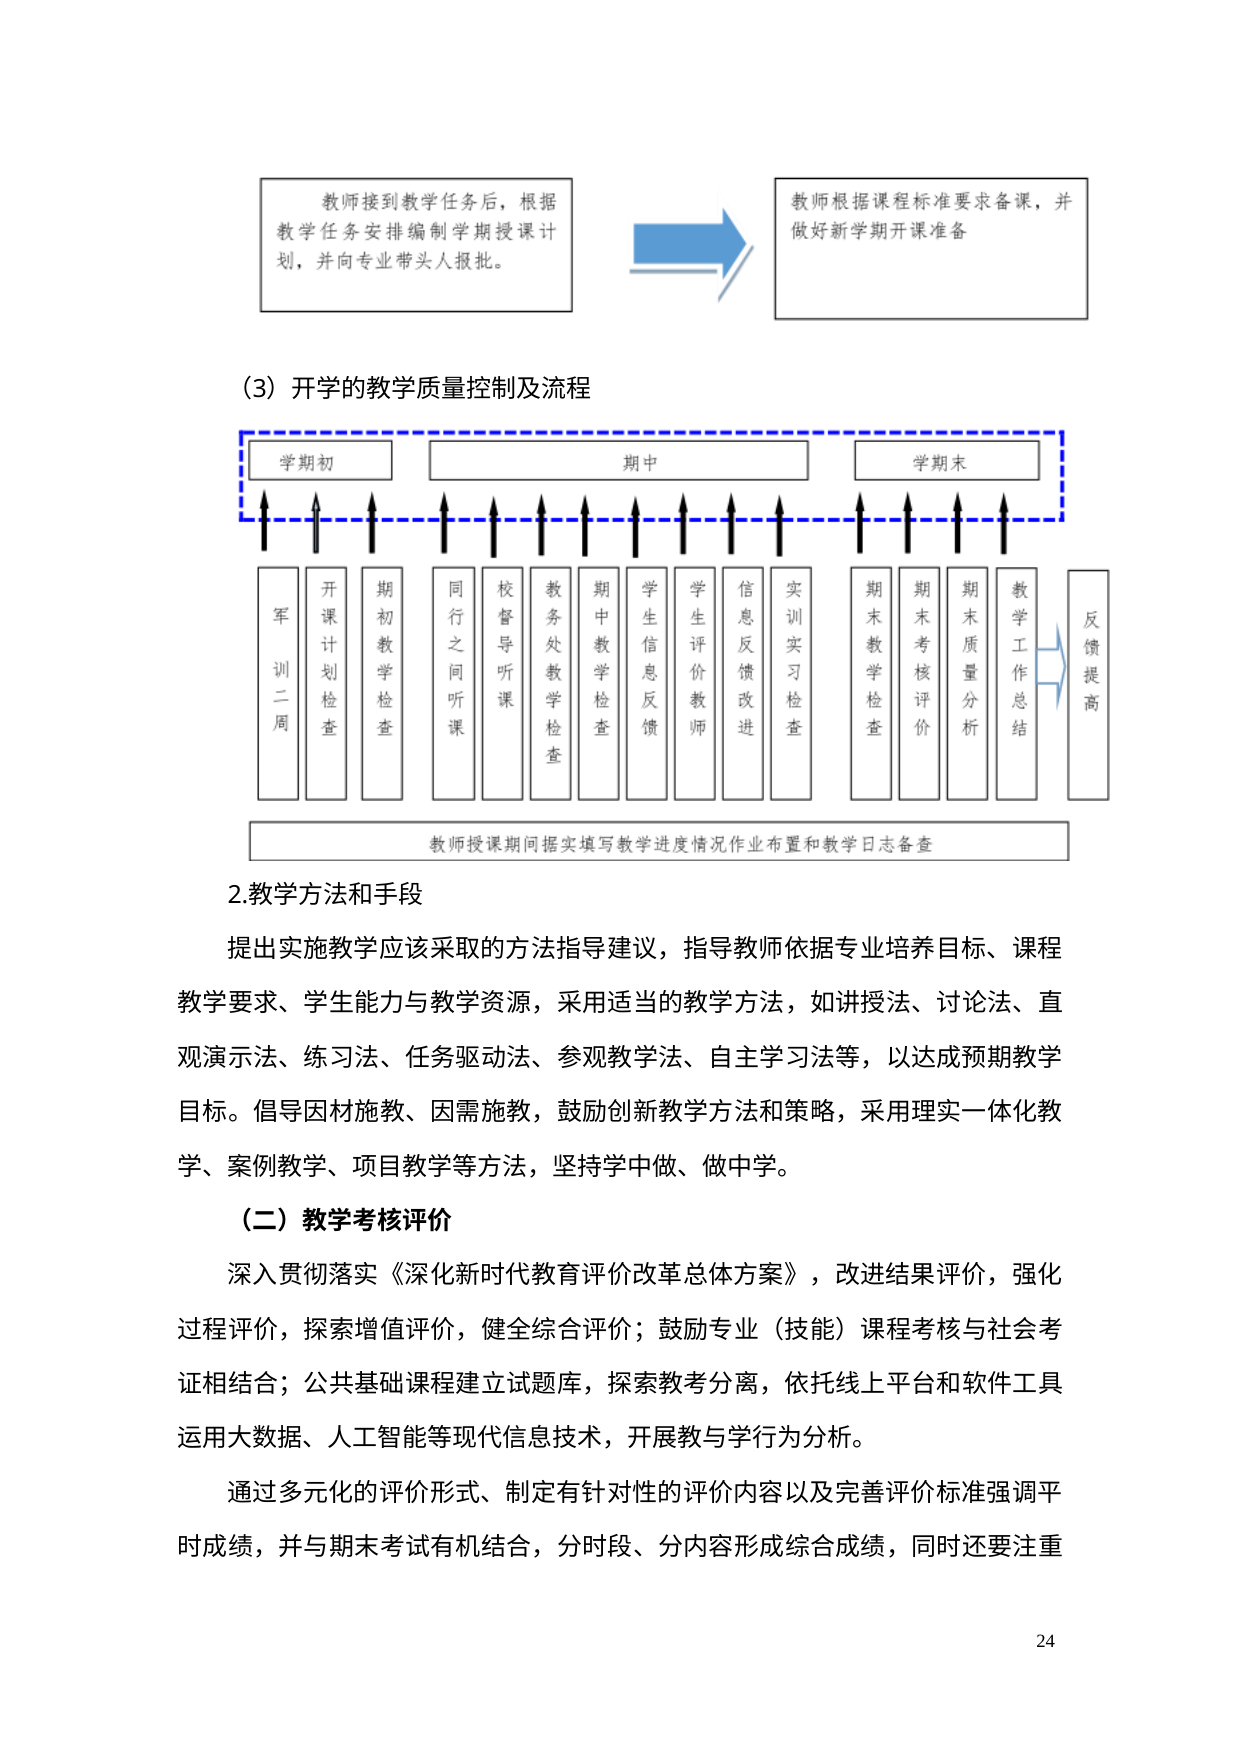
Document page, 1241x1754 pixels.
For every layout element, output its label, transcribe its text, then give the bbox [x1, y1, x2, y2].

picture [227, 162, 1113, 355]
text 提出实施教学应该采取的方法指导建议，指导教师依据专业培养目标、课程教学要求、学生能力与教学资源，采用适当的教学方法，如讲授法、讨论法、直观演示法、练习法、任务驱动法、参观教学法、自主学习法等，以达成预期教学目标。倡导因材施教、因需施教，鼓励创新教学方法和策略，采用理实一体化教学、案例教学、项目教学等方法，坚持学中做、做中学。 [177, 928, 1063, 1182]
text （二）教学考核评价 [177, 1200, 1063, 1237]
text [177, 1472, 1063, 1563]
text （3）开学的教学质量控制及流程 [177, 368, 1063, 404]
picture [227, 422, 1113, 861]
text 2.教学方法和手段 [177, 874, 1063, 910]
text 深入贯彻落实《深化新时代教育评价改革总体方案》，改进结果评价，强化过程评价，探索增值评价，健全综合评价；鼓励专业（技能）课程考核与社会考证相结合；公共基础课程建立试题库，探索教考分离，依托线上平台和软件工具，运用大数据、人工智能等现代信息技术，开展教与学行为分析。 [177, 1255, 1063, 1454]
